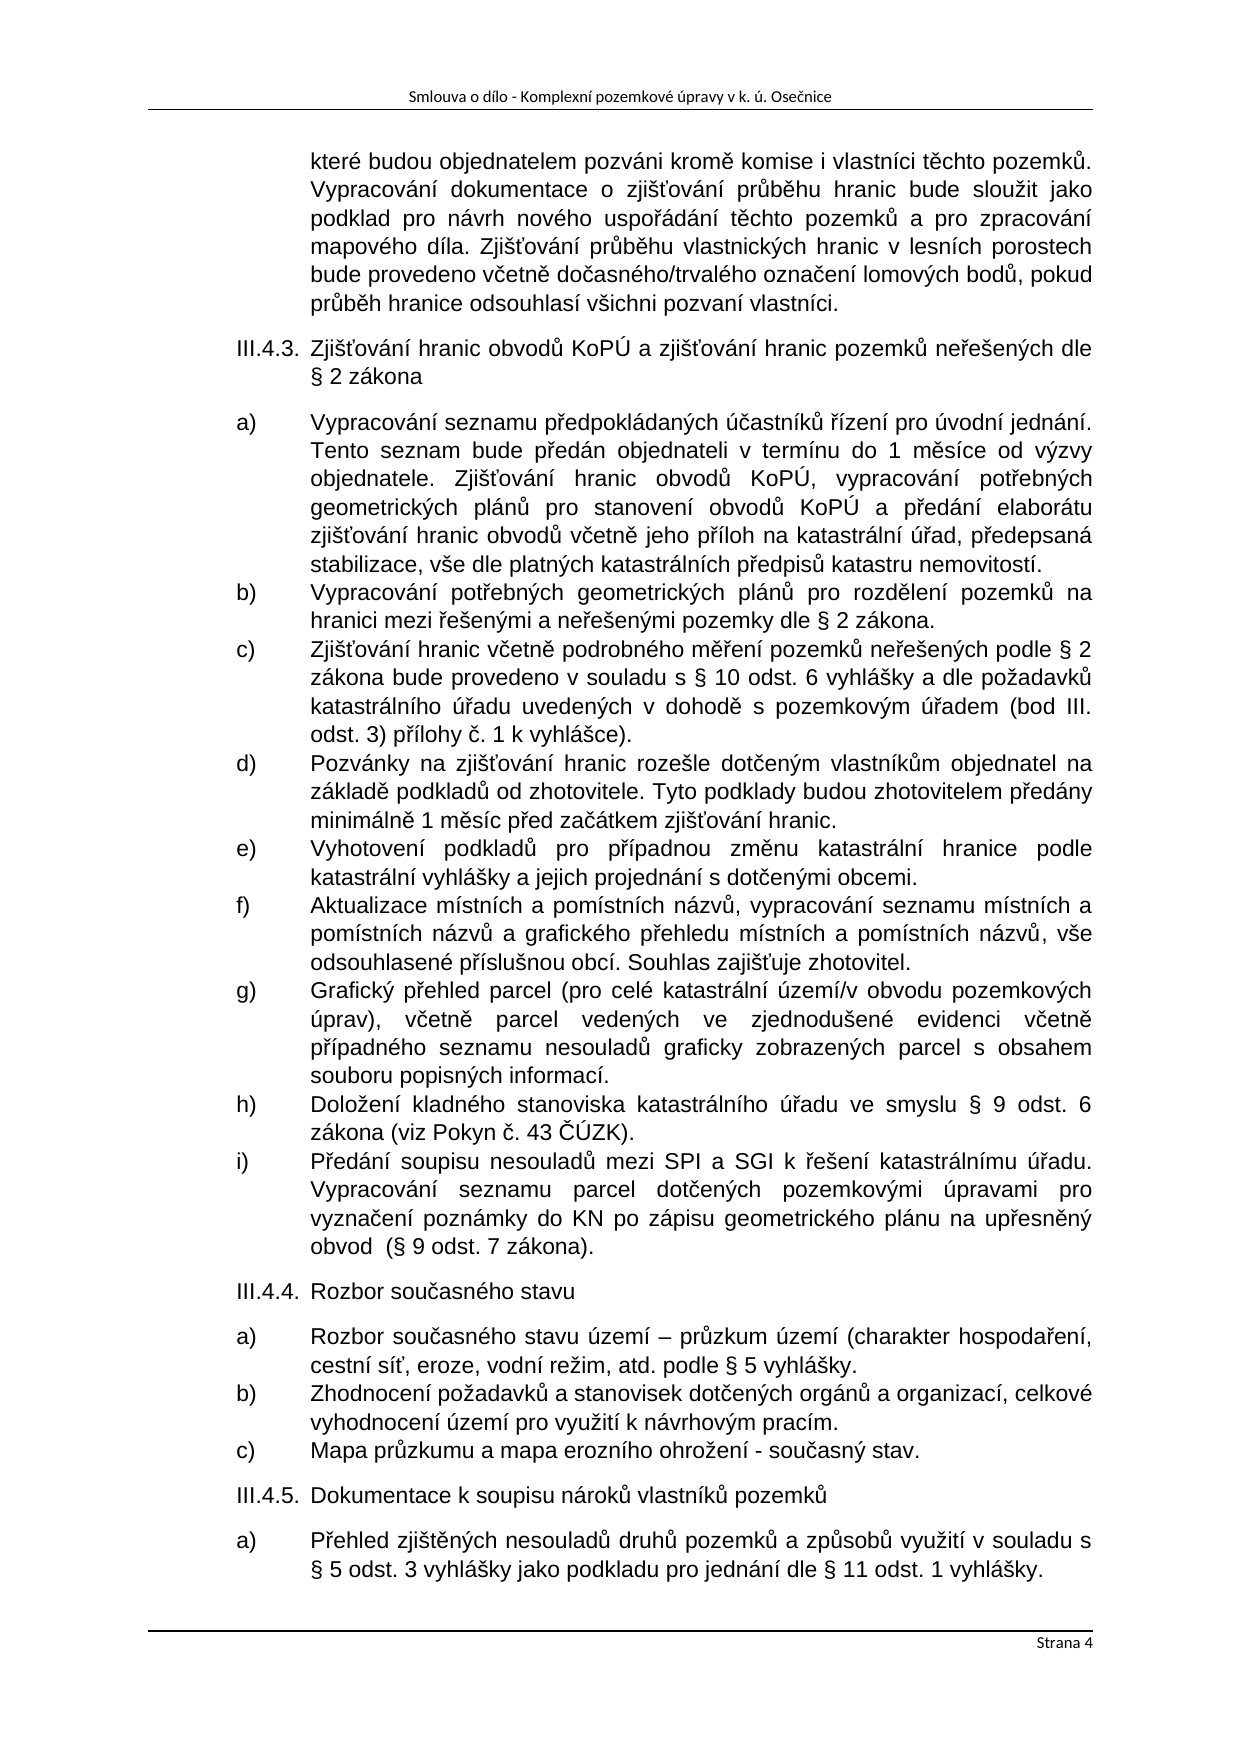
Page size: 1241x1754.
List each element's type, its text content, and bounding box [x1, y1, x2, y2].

text Pozvánky na zjišťování hranic rozešle dotčeným vlastníkům objednatel na základě podkladů od zhotovitele. Tyto podklady budou zhotovitelem předány minimálně 1 měsíc před začátkem zjišťování hranic. [236, 750, 1093, 833]
text Grafický přehled parcel (pro celé katastrální území/v obvodu pozemkových úprav), včetně parcel vedených ve zjednodušené evidenci včetně případného seznamu nesouladů graficky zobrazených parcel s obsahem souboru popisných informací. [236, 977, 1093, 1089]
text Rozbor současného stavu území – průzkum území (charakter hospodaření, cestní síť, eroze, vodní režim, atd. podle § 5 vyhlášky. [236, 1323, 1093, 1378]
text Předání soupisu nesouladů mezi SPI a SGI k řešení katastrálnímu úřadu. Vypracování seznamu parcel dotčených pozemkovými úpravami pro vyznačení poznámky do KN po zápisu geometrického plánu na upřesněný obvod (§ 9 odst. 7 zákona). [236, 1148, 1093, 1259]
text Vypracování seznamu předpokládaných účastníků řízení pro úvodní jednání. Tento seznam bude předán objednateli v termínu do 1 měsíce od výzvy objednatele. Zjišťování hranic obvodů KoPÚ, vypracování potřebných geometrických plánů pro stanovení obvodů KoPÚ a předání elaborátu zjišťování hranic obvodů včetně jeho příloh na katastrální úřad, předepsaná stabilizace, vše dle platných katastrálních předpisů katastru nemovitostí. [236, 408, 1093, 577]
text Zjišťování hranic obvodů KoPÚ a zjišťování hranic pozemků neřešených dle § 2 zákona [236, 335, 1093, 390]
text Zjišťování hranic včetně podrobného měření pozemků neřešených podle § 2 zákona bude provedeno v souladu s § 10 odst. 6 vyhlášky a dle požadavků katastrálního úřadu uvedených v dohodě s pozemkovým úřadem (bod III. odst. 3) přílohy č. 1 k vyhlášce). [236, 636, 1093, 748]
text Aktualizace místních a pomístních názvů, vypracování seznamu místních a pomístních názvů a grafického přehledu místních a pomístních názvů, vše odsouhlasené příslušnou obcí. Souhlas zajišťuje zhotovitel. [236, 892, 1093, 975]
text Zhodnocení požadavků a stanovisek dotčených orgánů a organizací, celkové vyhodnocení území pro využití k návrhovým pracím. [236, 1380, 1093, 1435]
text Mapa průzkumu a mapa erozního ohrožení - současný stav. [236, 1437, 1093, 1463]
text Dokumentace k soupisu nároků vlastníků pozemků [236, 1482, 1093, 1508]
text Přehled zjištěných nesouladů druhů pozemků a způsobů využití v souladu s § 5 odst. 3 vyhlášky jako podkladu pro jednání dle § 11 odst. 1 vyhlášky. [236, 1527, 1093, 1582]
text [236, 148, 1093, 316]
text Doložení kladného stanoviska katastrálního úřadu ve smyslu § 9 odst. 6 zákona (viz Pokyn č. 43 ČÚZK). [236, 1091, 1093, 1146]
text Vypracování potřebných geometrických plánů pro rozdělení pozemků na hranici mezi řešenými a neřešenými pozemky dle § 2 zákona. [236, 579, 1093, 634]
text Rozbor současného stavu [236, 1278, 1093, 1304]
text Vyhotovení podkladů pro případnou změnu katastrální hranice podle katastrální vyhlášky a jejich projednání s dotčenými obcemi. [236, 835, 1093, 890]
